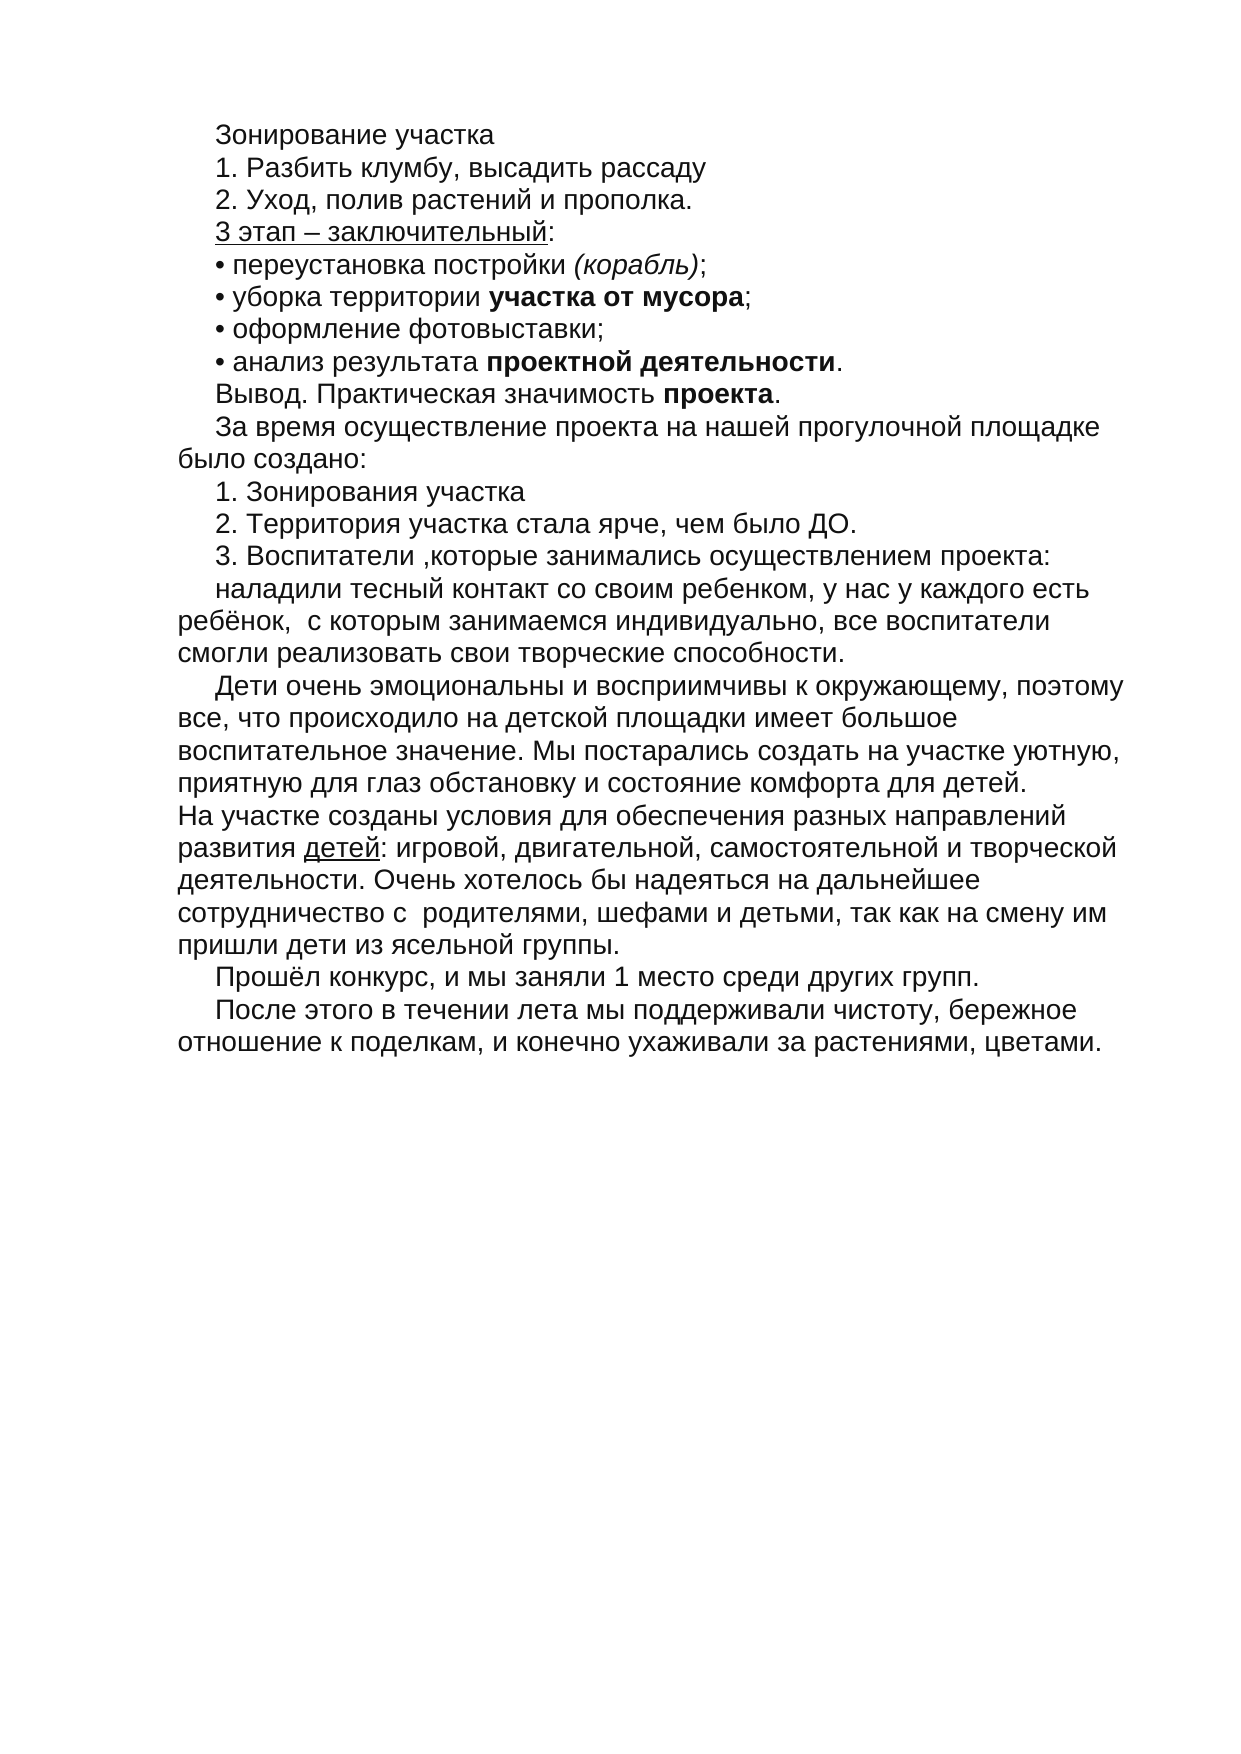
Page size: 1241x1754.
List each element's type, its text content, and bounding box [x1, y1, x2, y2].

text Зонирование участка [177, 118, 1152, 151]
text 2. Уход, полив растений и прополка. [177, 183, 1152, 215]
text наладили тесный контакт со своим ребенком, у нас у каждого есть ребёнок, с которым занимаемся индивидуально, все воспитатели смогли реализовать свои творческие способности. [177, 572, 1152, 669]
text Прошёл конкурс, и мы заняли 1 место среди других групп. [177, 960, 1152, 993]
text • оформление фотовыставки; [177, 312, 1152, 345]
text • уборка территории участка от мусора; [177, 280, 1152, 312]
text Дети очень эмоциональны и восприимчивы к окружающему, поэтому все, что происходило на детской площадки имеет большое воспитательное значение. Мы постарались создать на участке уютную, приятную для глаз обстановку и состояние комфорта для детей. На участке созданы условия для обеспечения разных направлений развития детей: игровой, двигательной, самостоятельной и творческой деятельности. Очень хотелось бы надеяться на дальнейшее сотрудничество с родителями, шефами и детьми, так как на смену им пришли дети из ясельной группы. [177, 669, 1152, 960]
text После этого в течении лета мы поддерживали чистоту, бережное отношение к поделкам, и конечно ухаживали за растениями, цветами. [177, 993, 1152, 1058]
text 1. Разбить клумбу, высадить рассаду [177, 151, 1152, 183]
text • переустановка постройки (корабль); [177, 248, 1152, 280]
text 3. Воспитатели ,которые занимались осуществлением проекта: [177, 539, 1152, 572]
text Вывод. Практическая значимость проекта. [177, 377, 1152, 410]
text 3 этап – заключительный: [177, 215, 1152, 248]
text • анализ результата проектной деятельности. [177, 345, 1152, 377]
text За время осуществление проекта на нашей прогулочной площадке было создано: [177, 410, 1152, 474]
text 1. Зонирования участка [177, 474, 1152, 507]
text 2. Территория участка стала ярче, чем было ДО. [177, 507, 1152, 539]
